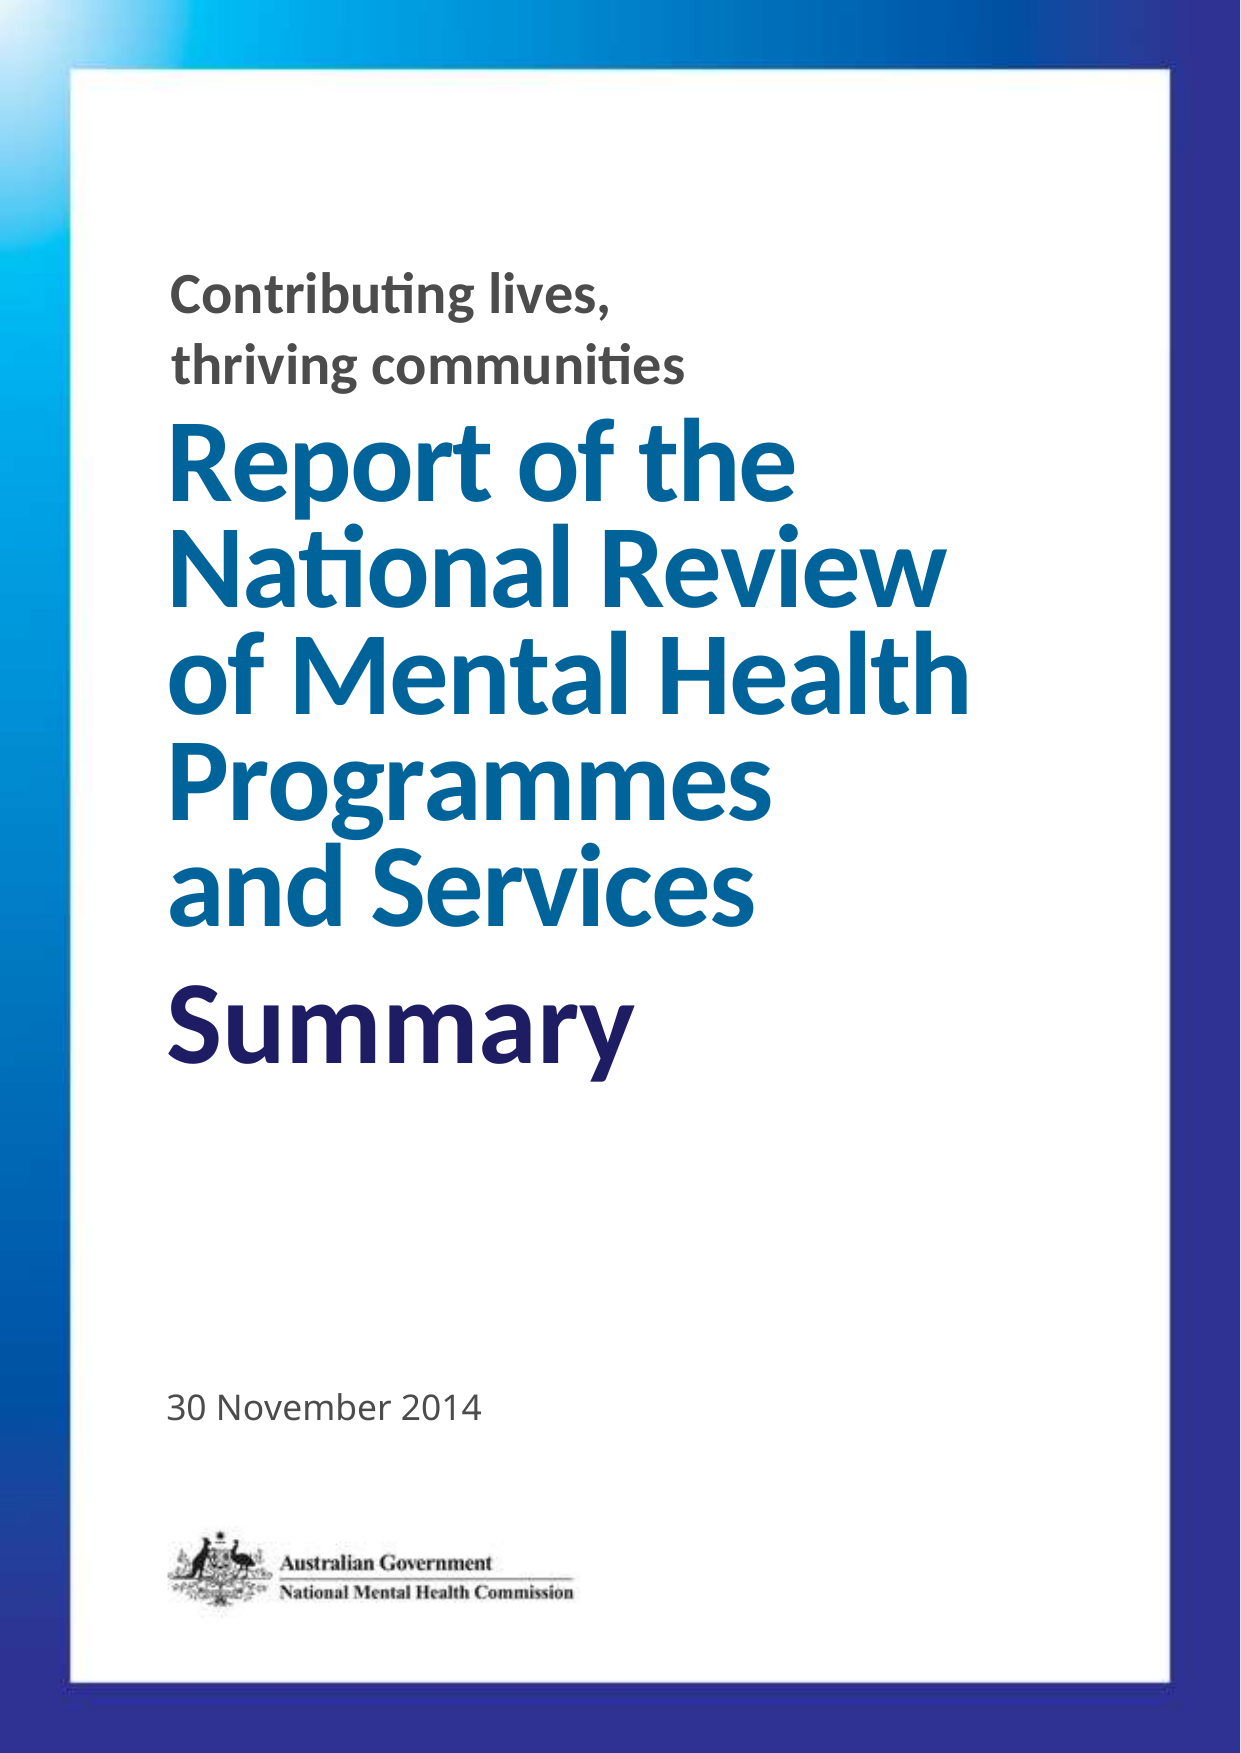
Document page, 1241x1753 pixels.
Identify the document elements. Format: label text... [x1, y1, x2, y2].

text Report of the [166, 417, 1053, 523]
text of Mental Health [166, 629, 1053, 735]
picture [0, 0, 1241, 1753]
text Programmes [166, 735, 1053, 842]
text and Services [166, 842, 1053, 948]
text thriving communities [0, 328, 1240, 399]
text National Review [166, 523, 1053, 629]
text 30 November 2014 [166, 1383, 1053, 1431]
text Summary [166, 948, 1053, 1093]
text Contributing lives, [0, 256, 1240, 328]
